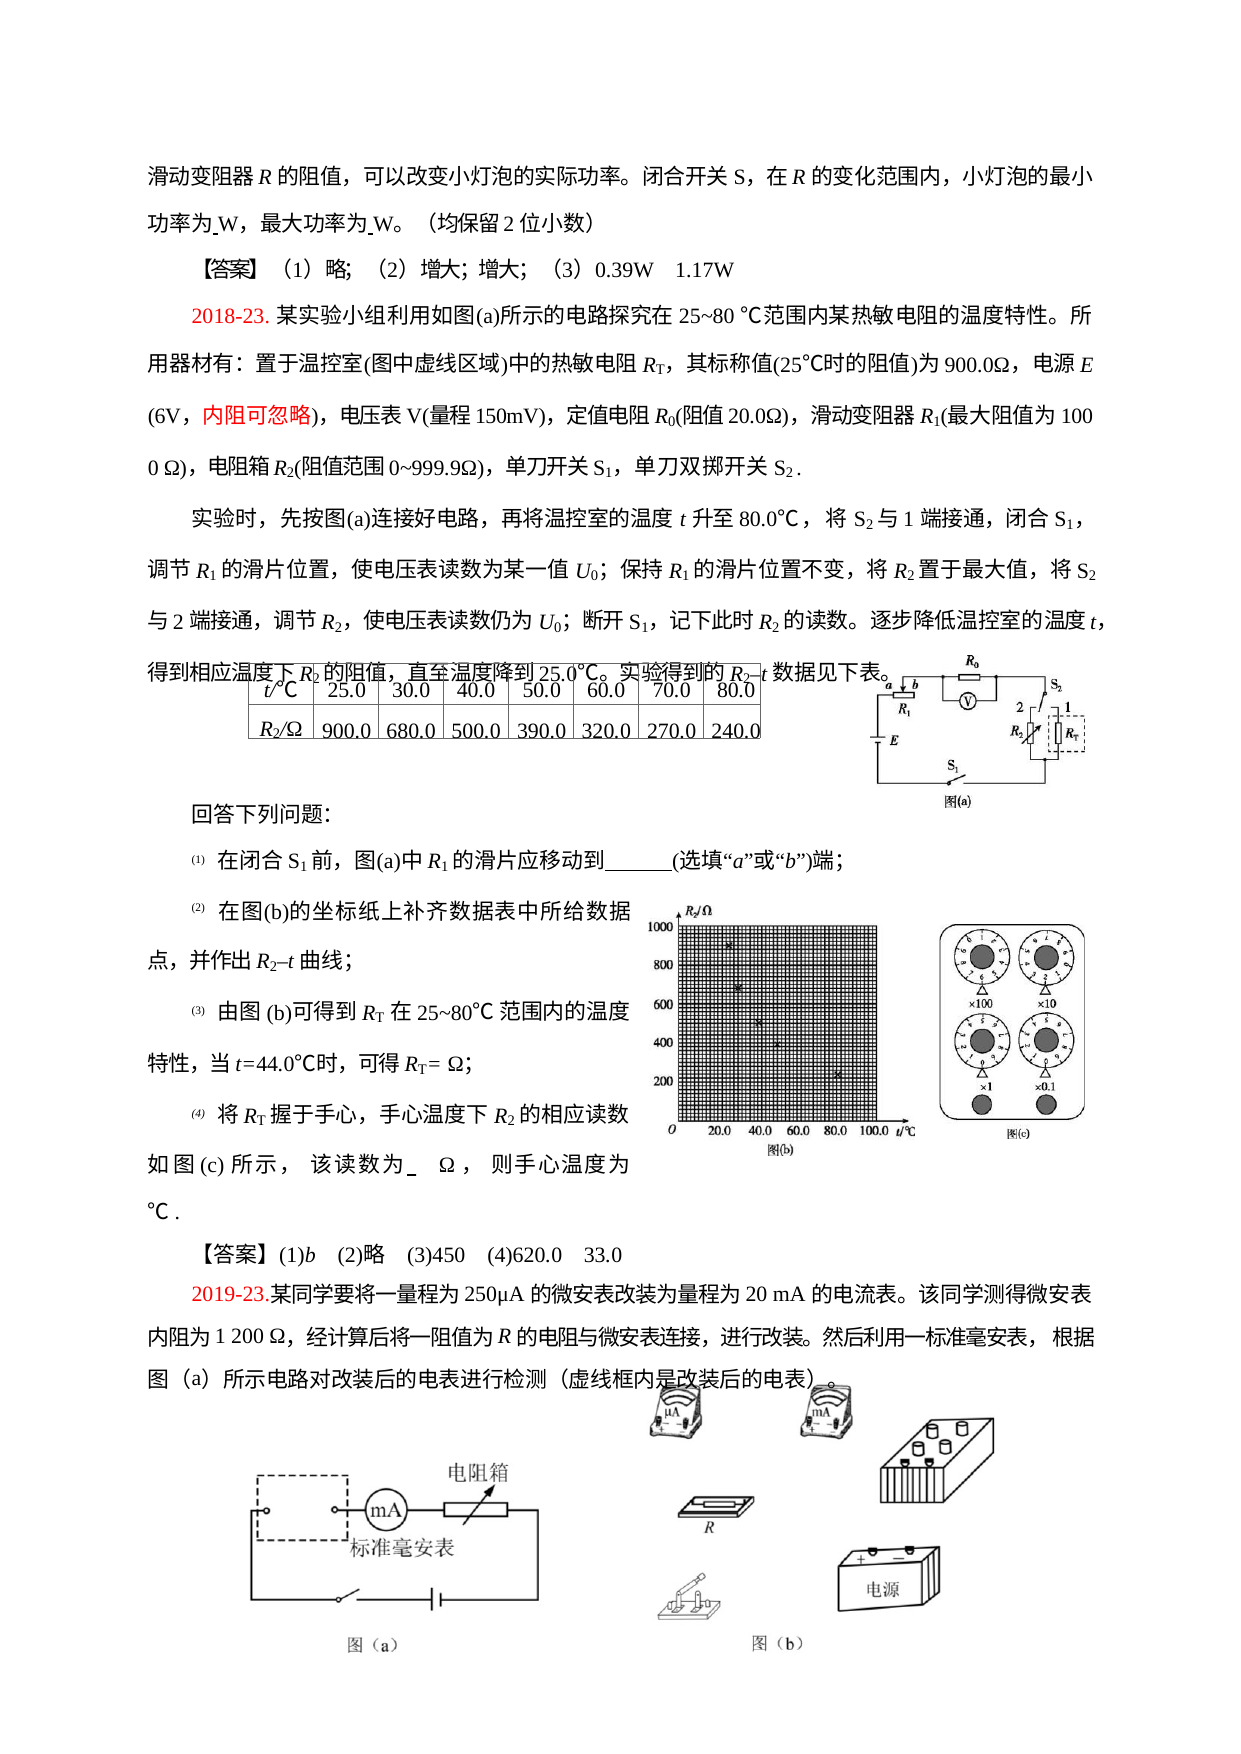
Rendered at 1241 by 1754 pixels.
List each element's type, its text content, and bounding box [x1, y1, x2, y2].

picture [870, 690, 1085, 797]
text 【答案】(1)b (2)略 (3)450 (4)620.0 33.0 [191, 1240, 1119, 1268]
picture [939, 924, 1085, 1139]
text 实验时，先按图(a)连接好电路，再将温控室的温度 t 升至 80.0℃，将S2 与 1 端接通，闭合 S1， 调节 R1 的滑片位置，使电压表读数为某一值 U0；保持 R1 的滑片位置不变，将 R2 置于最大值，将S2 与 2 端接通，调节 R2，使电压表读数仍为 U0；断开 S1，记下此时 R2 的读数。逐步降低温控室的温度 t，得到相应温度下 R2 的阻值，直至温度降到 25.0℃。实验得到的 R2‒t 数据见下表。 [148, 501, 1096, 690]
list 在图(b)的坐标纸上补齐数据表中所给数据点，并作出 R2‒t 曲线； [148, 891, 631, 977]
list 由图 (b)可得到 RT 在 25~80℃ 范围内的温度特性，当 t=44.0℃时，可得 RT= Ω； [148, 994, 630, 1080]
picture [249, 1393, 995, 1653]
text 【答案】（1）略；（2）增大；增大；（3）0.39W 1.17W [191, 252, 1119, 284]
list 在闭合 S1 前，图(a)中 R1 的滑片应移动到 (选填“a”或“b”)端； [191, 843, 1119, 877]
text 滑动变阻器 R 的阻值，可以改变小灯泡的实际功率。闭合开关 S，在 R 的变化范围内，小灯泡的最小功率为 W，最大功率为 W。（均保留 2 位小数） [148, 159, 1093, 237]
text 回答下列问题： [191, 797, 1119, 829]
list 将 RT 握于手心，手心温度下 R2 的相应读数如图(c) 所示， 该读数为 Ω ， 则手心温度为 ℃. [148, 1097, 630, 1225]
picture [648, 905, 915, 1156]
text 2019-23.某同学要将一量程为 250μA 的微安表改装为量程为 20 mA 的电流表。该同学测得微安表内阻为 1 200 Ω，经计算后将一阻值为 R 的电阻与微安表连接，进行改装。然后利用一标准毫安表， 根据图（a）所示电路对改装后的电表进行检测（虚线框内是改装后的电表）。 [148, 1277, 1104, 1393]
text 2018-23. 某实验小组利用如图(a)所示的电路探究在 25~80 ℃范围内某热敏电阻的温度特性。所用器材有：置于温控室(图中虚线区域)中的热敏电阻 RT，其标称值(25℃时的阻值)为 900.0Ω，电源E(6V，内阻可忽略)，电压表 V(量程 150mV)，定值电阻 R0(阻值 20.0Ω)，滑动变阻器 R1(最大阻值为1000 Ω)，电阻箱 R2(阻值范围 0~999.9Ω)，单刀开关 S1，单刀双掷开关S2 . [148, 298, 1093, 484]
